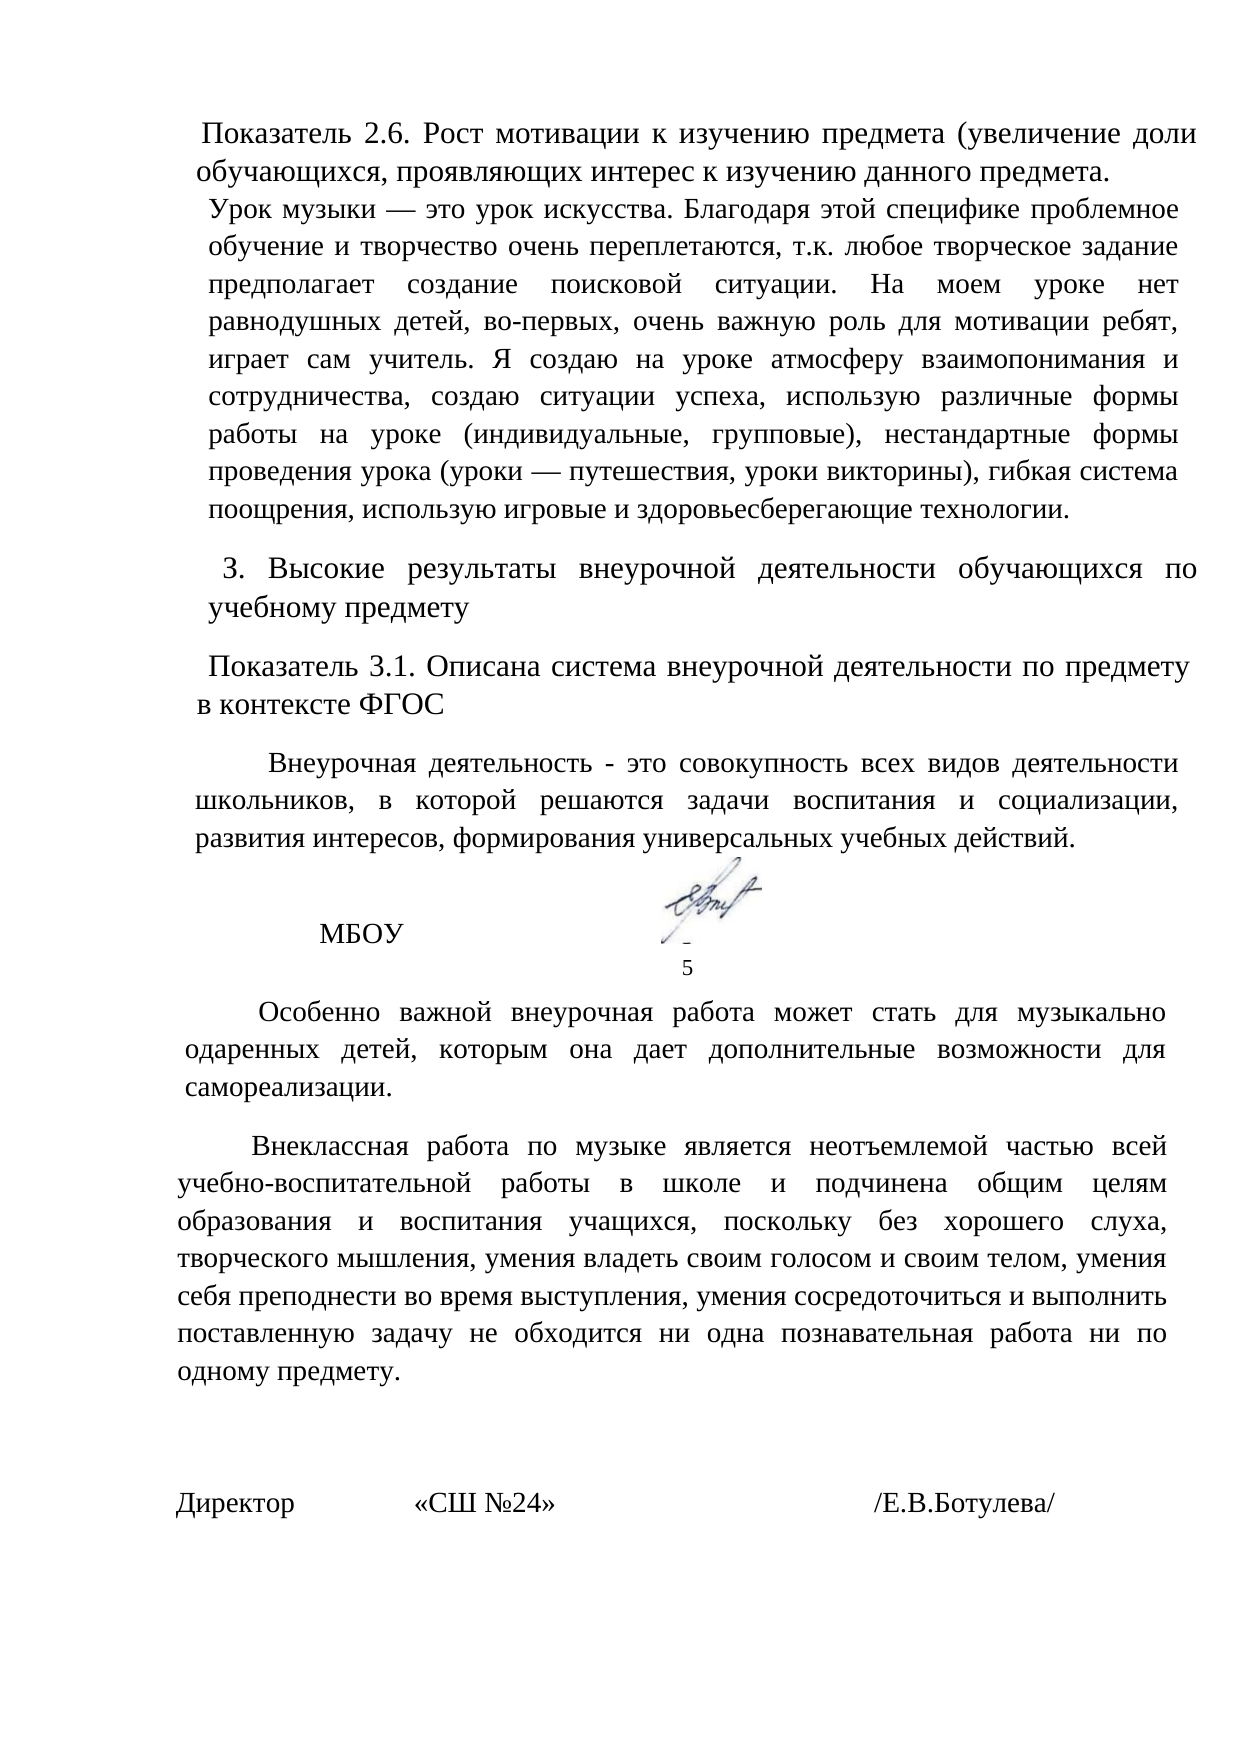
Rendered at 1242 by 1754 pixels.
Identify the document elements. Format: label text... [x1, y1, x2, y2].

text Внеурочная деятельность - это совокупность всех видов деятельности школьников, в которой решаются задачи воспитания и социализации, развития интересов, формирования универсальных учебных действий. [195, 745, 1179, 853]
text Внеклассная работа по музыке является неотъемлемой частью всей учебно-воспитательной работы в школе и подчинена общим целям образования и воспитания учащихся, поскольку без хорошего слуха, творческого мышления, умения владеть своим голосом и своим телом, умения себя преподнести во время выступления, умения сосредоточиться и выполнить поставленную задачу не обходится ни одна познавательная работа ни по одному предмету. [177, 1128, 1168, 1386]
text З. Высокие результаты внеурочной деятельности обучающихся по учебному предмету [208, 550, 1198, 624]
text Урок музыки — это урок искусства. Благодаря этой специфике проблемное обучение и творчество очень переплетаются, т.к. любое творческое задание предполагает создание поисковой ситуации. На моем уроке нет равнодушных детей, во-первых, очень важную роль для мотивации ребят, играет сам учитель. Я создаю на уроке атмосферу взаимопонимания и сотрудничества, создаю ситуации успеха, использую различные формы работы на уроке (индивидуальные, групповые), нестандартные формы проведения урока (уроки — путешествия, уроки викторины), гибкая система поощрения, использую игровые и здоровьесберегающие технологии. [208, 191, 1179, 524]
text Особенно важной внеурочная работа может стать для музыкально одаренных детей, которым она дает дополнительные возможности для самореализации. [184, 994, 1167, 1103]
picture [661, 857, 763, 944]
text Показатель 3.1. Описана система внеурочной деятельности по предмету в контексте ФГОС [197, 647, 1191, 721]
text 5 [201, 954, 1173, 980]
text МБОУ [176, 858, 1200, 949]
text Показатель 2.6. Рост мотивации к изучению предмета (увеличение доли обучающихся, проявляющих интерес к изучению данного предмета. [196, 114, 1198, 188]
